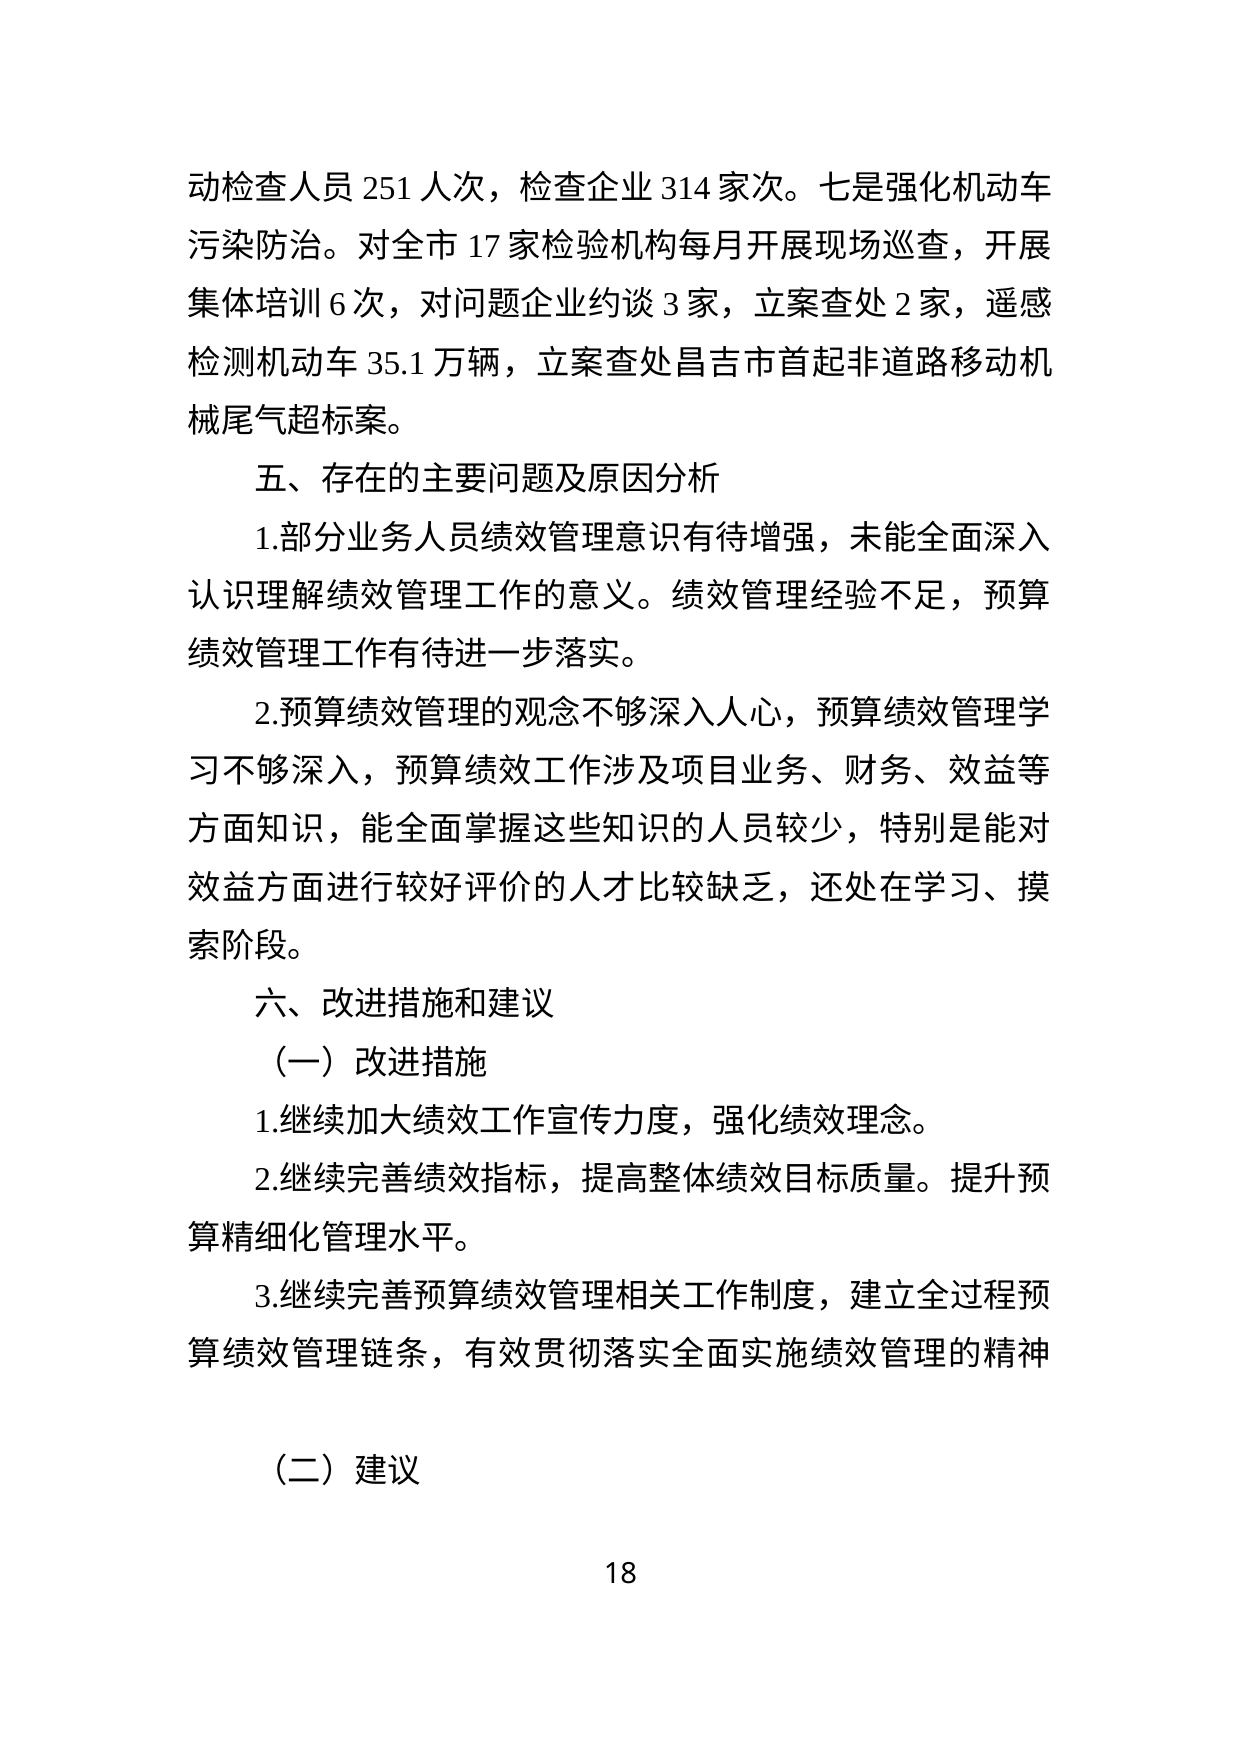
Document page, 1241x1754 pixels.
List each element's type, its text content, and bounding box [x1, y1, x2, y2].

text 2.继续完善绩效指标，提高整体绩效目标质量。提升预算精细化管理水平。 [187, 1144, 1053, 1261]
text （一）改进措施 [187, 1027, 1053, 1086]
text （二）建议 [187, 1436, 1053, 1494]
text 3.继续完善预算绩效管理相关工作制度，建立全过程预算绩效管理链条，有效贯彻落实全面实施绩效管理的精神。 [187, 1261, 1053, 1436]
text 1.继续加大绩效工作宣传力度，强化绩效理念。 [187, 1086, 1053, 1144]
subtitle 六、改进措施和建议 [187, 969, 1053, 1027]
text 1.部分业务人员绩效管理意识有待增强，未能全面深入认识理解绩效管理工作的意义。绩效管理经验不足，预算绩效管理工作有待进一步落实。 [187, 502, 1053, 677]
subtitle 五、存在的主要问题及原因分析 [254, 444, 1053, 502]
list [187, 152, 1053, 444]
text 2.预算绩效管理的观念不够深入人心，预算绩效管理学习不够深入，预算绩效工作涉及项目业务、财务、效益等方面知识，能全面掌握这些知识的人员较少，特别是能对效益方面进行较好评价的人才比较缺乏，还处在学习、摸索阶段。 [187, 677, 1053, 969]
